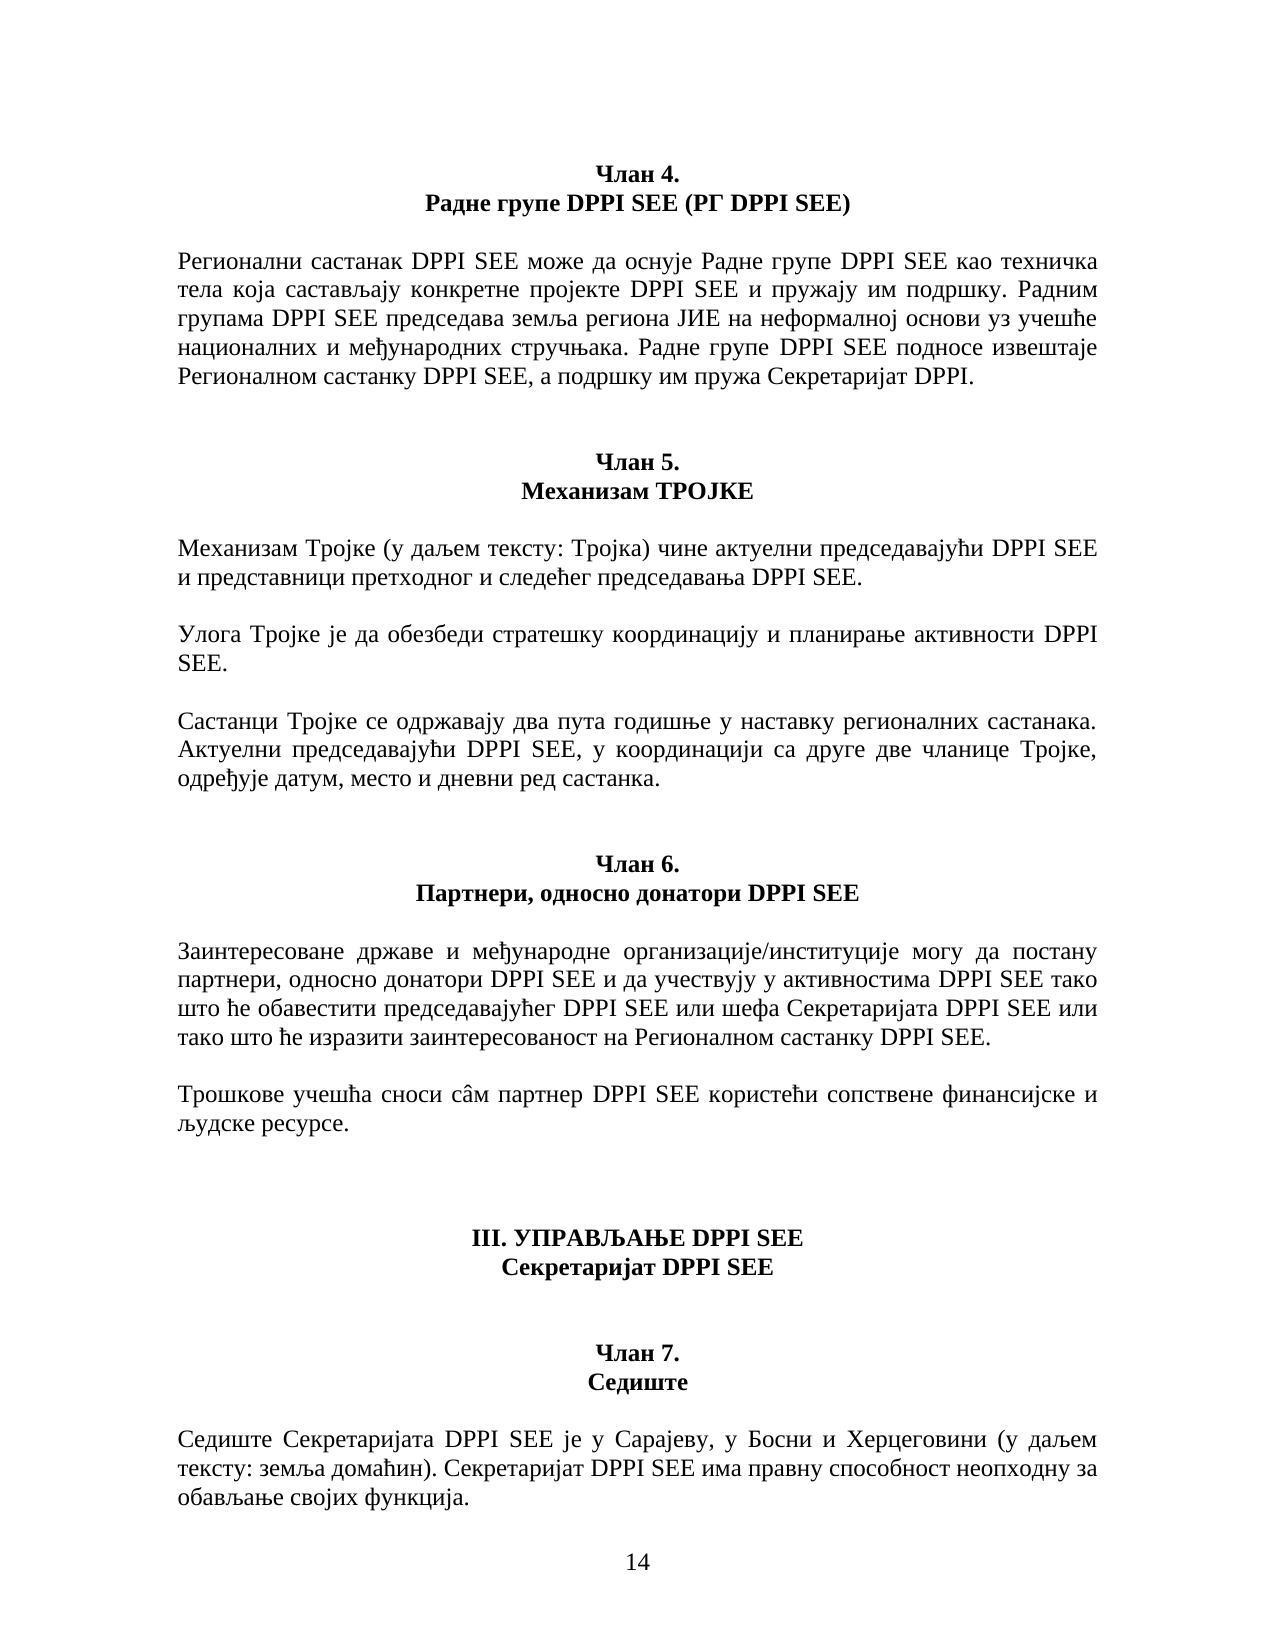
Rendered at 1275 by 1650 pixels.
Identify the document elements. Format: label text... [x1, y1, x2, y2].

text Улога Тројке је да обезбеди стратешку координацију и планирање активности DPPI SEE. [177, 619, 1098, 677]
text Седиште [177, 1367, 1098, 1396]
text Заинтересоване државе и међународне организације/институције могу да постану партнери, односно донатори DPPI SEE и да учествују у активностима DPPI SEE тако што ће обавестити председавајућег DPPI SEE или шефа Секретаријата DPPI SEE или тако што ће изразити заинтересованост на Регионалном састанку DPPI SEE. [177, 936, 1098, 1051]
text Састанци Тројке се одржавају два пута годишње у наставку регионалних састанака. Актуелни председавајући DPPI SEE, у координацији са друге две чланице Тројке, одређује датум, место и дневни ред састанка. [177, 706, 1098, 792]
text Регионални састанак DPPI SEE може да оснује Радне групе DPPI SEE као техничка тела која састављају конкретне пројекте DPPI SEE и пружају им подршку. Радним групама DPPI SEE председава земља региона ЈИЕ на неформалној основи уз учешће националних и међународних стручњака. Радне групе DPPI SEE подносе извештаје Регионалном састанку DPPI SEE, а подршку им пружа Секретаријат DPPI. [177, 246, 1098, 389]
text Секретаријат DPPI SEE [177, 1252, 1098, 1281]
text Члан 5. [177, 447, 1098, 476]
text Механизам ТРОЈКЕ [177, 476, 1098, 504]
text Механизам Тројке (у даљем тексту: Тројка) чине актуелни председавајући DPPI SEE и представници претходног и следећег председавања DPPI SEE. [177, 533, 1098, 591]
text Члан 7. [177, 1338, 1098, 1367]
text Седиште Секретаријата DPPI SEE је у Сарајеву, у Босни и Херцеговини (у даљем тексту: земља домаћин). Секретаријат DPPI SEE има правну способност неопходну за обављање својих функција. [177, 1424, 1098, 1511]
text Радне групе DPPI SEE (РГ DPPI SEE) [177, 188, 1098, 217]
text Члан 6. [177, 849, 1098, 878]
text Партнери, односно донатори DPPI SEE [177, 878, 1098, 907]
text Трошкове учешћа сноси сâм партнер DPPI SEE користећи сопствене финансијске и људске ресурсе. [177, 1079, 1098, 1137]
text III. УПРАВЉАЊЕ DPPI SEE [177, 1223, 1098, 1252]
text Члан 4. [177, 159, 1098, 188]
